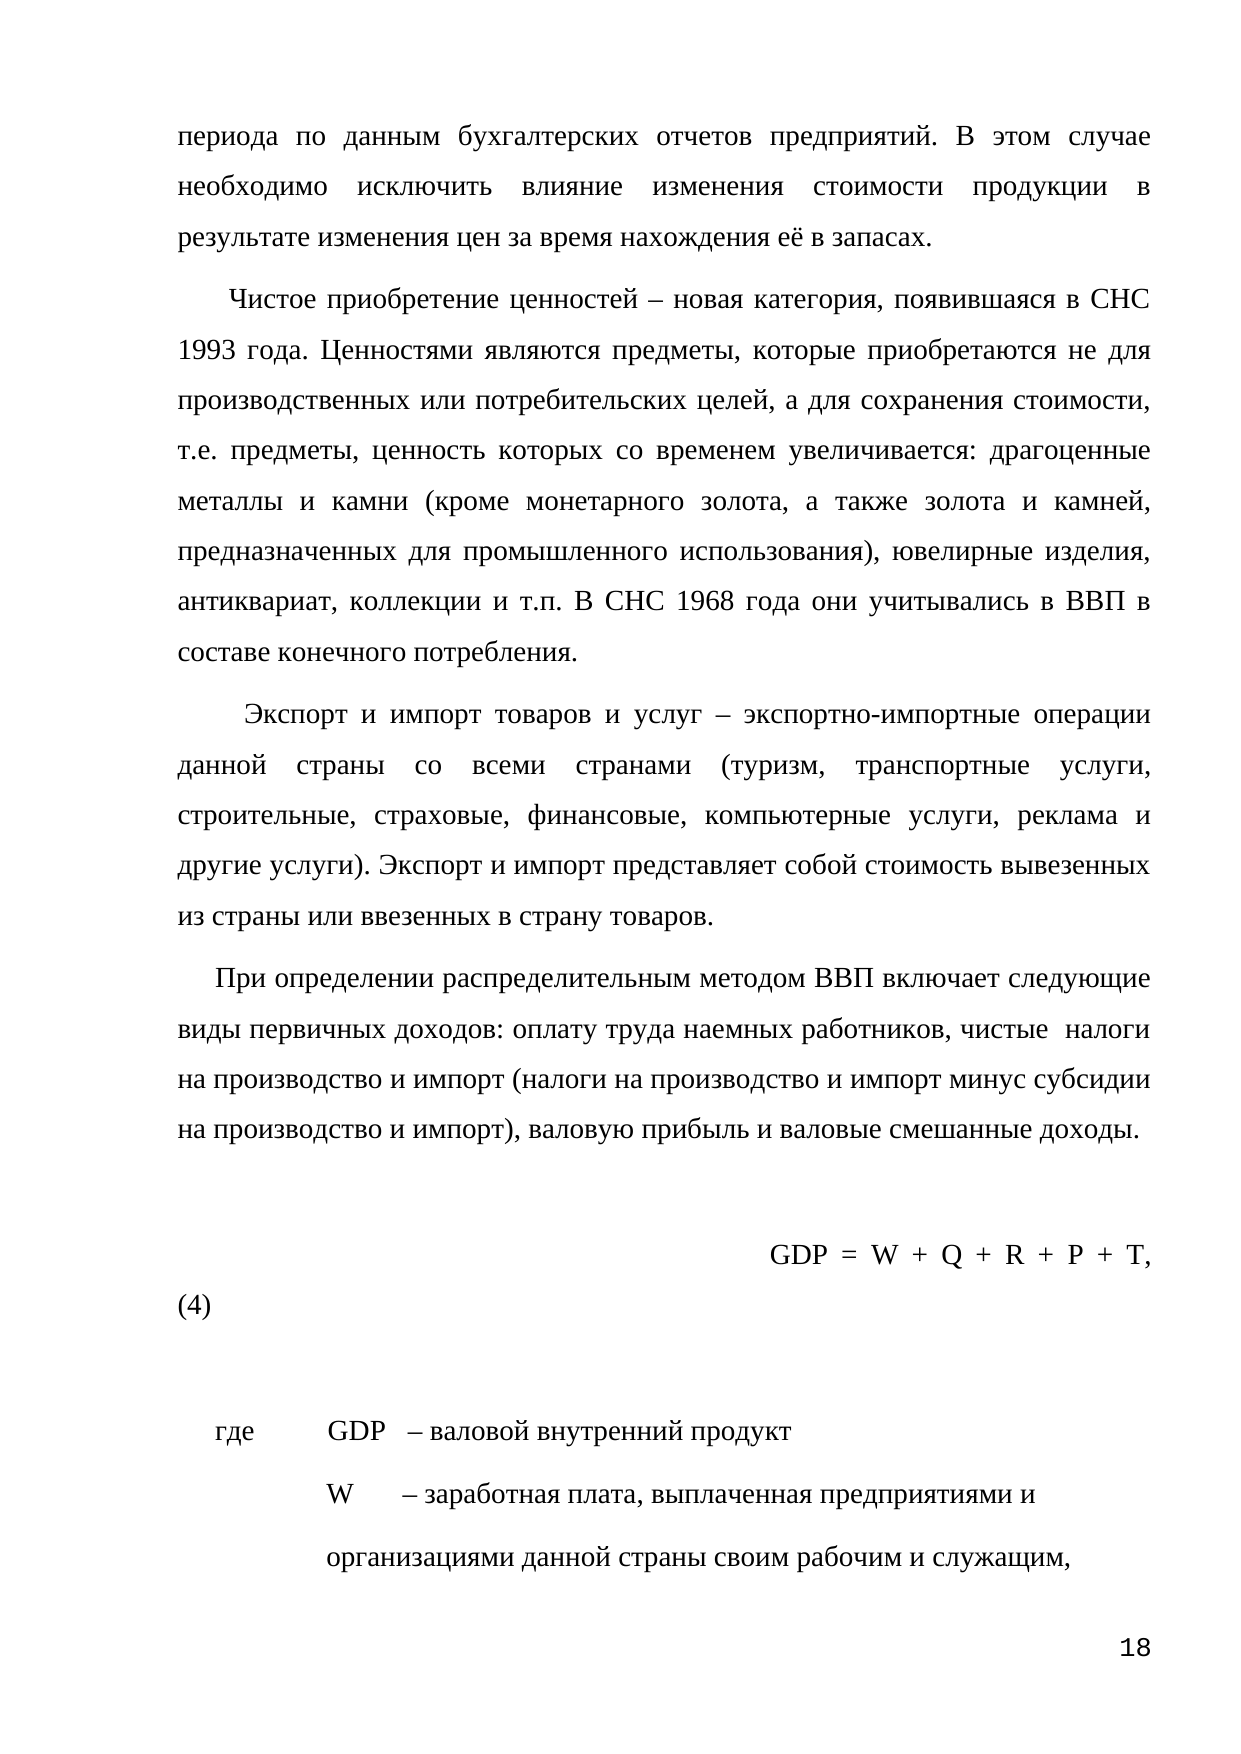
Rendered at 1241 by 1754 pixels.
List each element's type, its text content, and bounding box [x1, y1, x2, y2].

text Чистое приобретение ценностей – новая категория, появившаяся в СНС 1993 года. Ценностями являются предметы, которые приобретаются не для производственных или потребительских целей, а для сохранения стоимости, т.е. предметы, ценность которых со временем увеличивается: драгоценные металлы и камни (кроме монетарного золота, а также золота и камней, предназначенных для промышленного использования), ювелирные изделия, антиквариат, коллекции и т.п. В СНС 1968 года они учитывались в ВВП в составе конечного потребления. [177, 282, 1152, 667]
text При определении распределительным методом ВВП включает следующие виды первичных доходов: оплату труда наемных работников, чистые налоги на производство и импорт (налоги на производство и импорт минус субсидии на производство и импорт), валовую прибыль и валовые смешанные доходы. [177, 961, 1152, 1145]
text GDP = W + Q + R + P + T, (4) [177, 1237, 1152, 1321]
text W – заработная плата, выплаченная предприятиями и [326, 1476, 1152, 1509]
text организациями данной страны своим рабочим и служащим, [326, 1539, 1152, 1572]
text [177, 118, 1152, 252]
text где GDP – валовой внутренний продукт [177, 1413, 1152, 1447]
text Экспорт и импорт товаров и услуг – экспортно-импортные операции данной страны со всеми странами (туризм, транспортные услуги, строительные, страховые, финансовые, компьютерные услуги, реклама и другие услуги). Экспорт и импорт представляет собой стоимость вывезенных из страны или ввезенных в страну товаров. [177, 697, 1152, 931]
